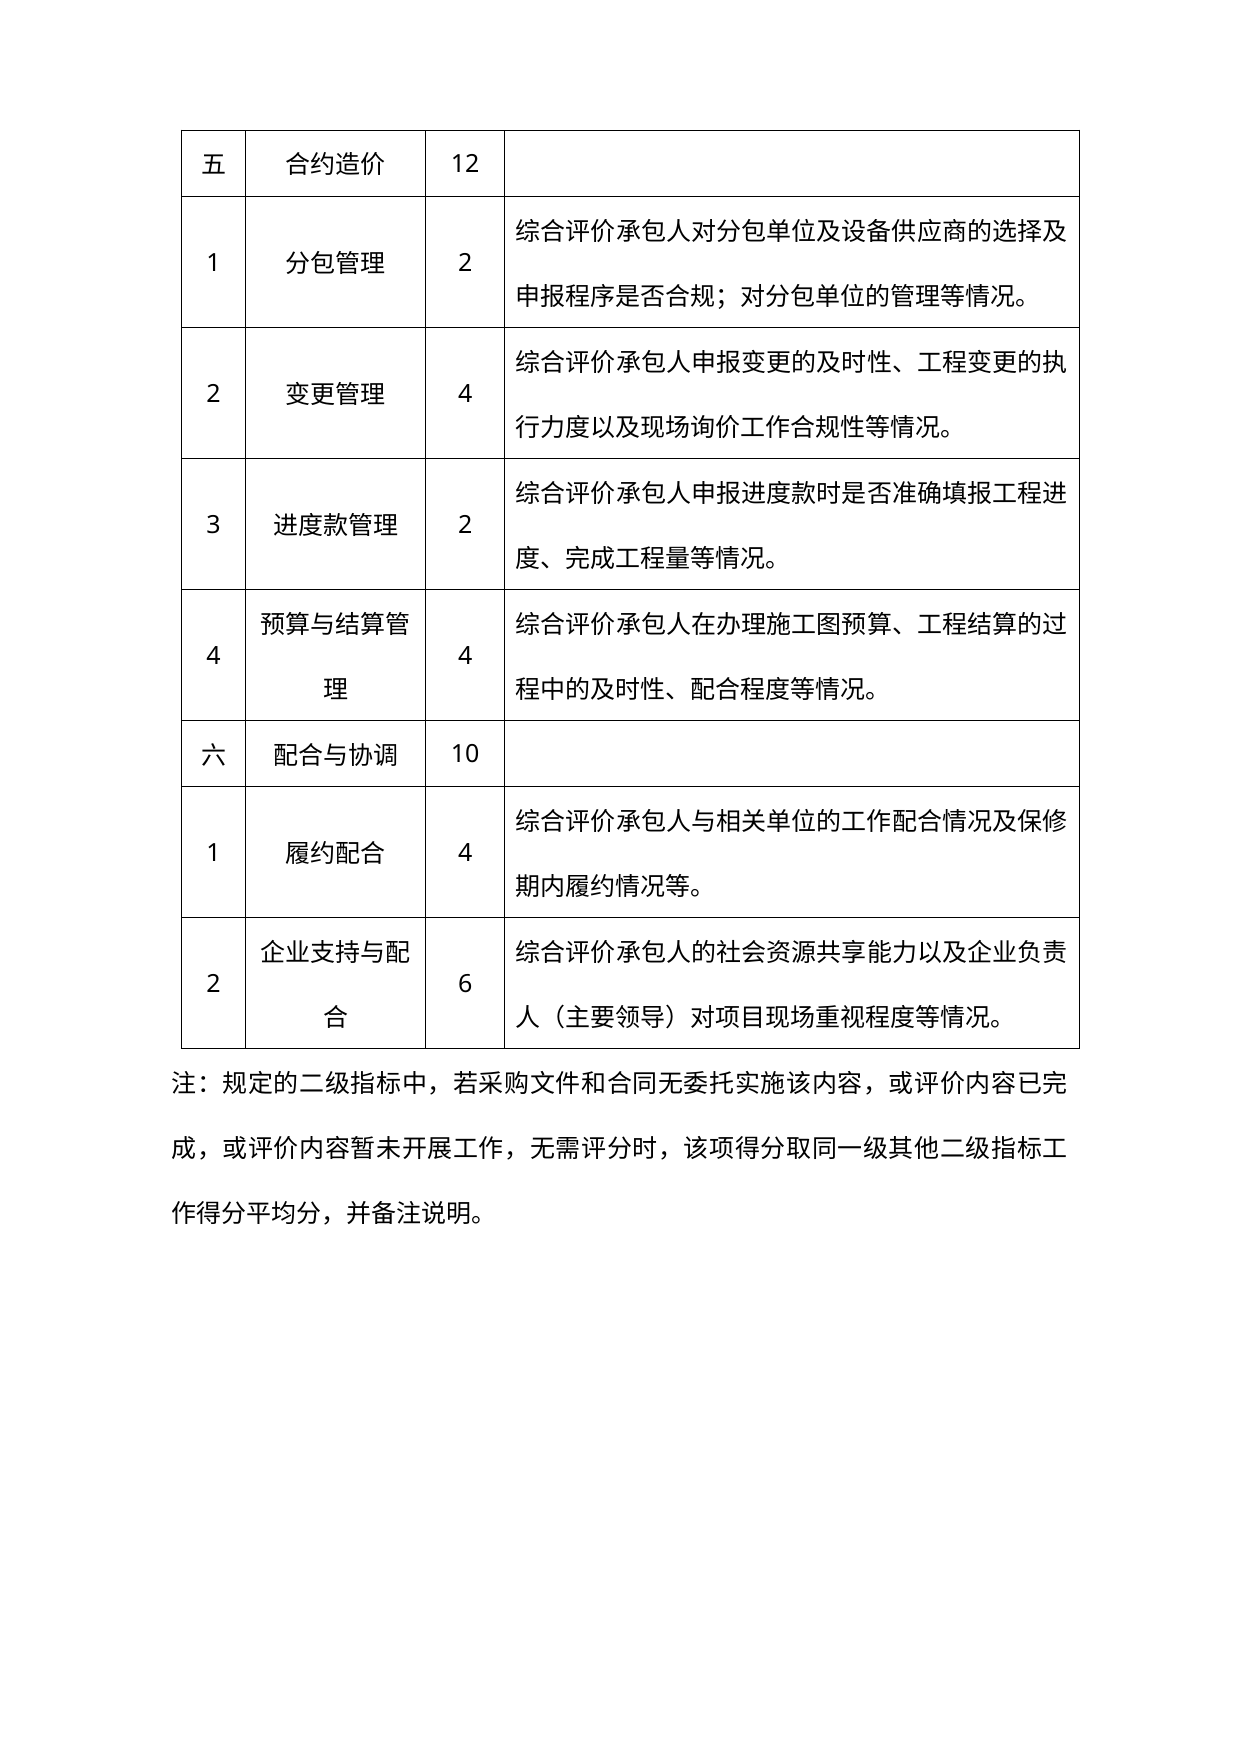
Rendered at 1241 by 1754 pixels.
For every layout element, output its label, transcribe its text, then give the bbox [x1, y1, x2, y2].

table_cell 10 [426, 721, 504, 786]
table_cell 2 [182, 918, 245, 1048]
table_cell 综合评价承包人在办理施工图预算、工程结算的过程中的及时性、配合程度等情况。 [505, 590, 1079, 720]
table_cell 分包管理 [246, 197, 425, 327]
table_cell 4 [426, 590, 504, 720]
table_cell 配合与协调 [246, 721, 425, 786]
table_cell 履约配合 [246, 787, 425, 917]
table_cell 12 [426, 131, 504, 196]
table_cell 企业支持与配合 [246, 918, 425, 1048]
table_cell 六 [182, 721, 245, 786]
text 注：规定的二级指标中，若采购文件和合同无委托实施该内容，或评价内容已完成，或评价内容暂未开展工作，无需评分时，该项得分取同一级其他二级指标工作得分平均分，并备注说明。 [171, 1049, 1069, 1244]
table_cell 1 [182, 787, 245, 917]
table_cell 3 [182, 459, 245, 589]
table_cell 2 [426, 197, 504, 327]
table_cell 进度款管理 [246, 459, 425, 589]
table_cell [505, 721, 1079, 786]
table_cell 1 [182, 197, 245, 327]
table_cell 综合评价承包人与相关单位的工作配合情况及保修期内履约情况等。 [505, 787, 1079, 917]
table_cell 4 [182, 590, 245, 720]
table_cell 综合评价承包人的社会资源共享能力以及企业负责人（主要领导）对项目现场重视程度等情况。 [505, 918, 1079, 1048]
table_cell 4 [426, 328, 504, 458]
table_cell 综合评价承包人对分包单位及设备供应商的选择及申报程序是否合规；对分包单位的管理等情况。 [505, 197, 1079, 327]
table_cell [505, 131, 1079, 196]
table_cell 2 [182, 328, 245, 458]
table_cell 综合评价承包人申报进度款时是否准确填报工程进度、完成工程量等情况。 [505, 459, 1079, 589]
table_cell 预算与结算管理 [246, 590, 425, 720]
table_cell 综合评价承包人申报变更的及时性、工程变更的执行力度以及现场询价工作合规性等情况。 [505, 328, 1079, 458]
table_cell 变更管理 [246, 328, 425, 458]
table_cell 2 [426, 459, 504, 589]
table_cell 合约造价 [246, 131, 425, 196]
table_cell 五 [182, 131, 245, 196]
table_cell 6 [426, 918, 504, 1048]
table_cell 4 [426, 787, 504, 917]
